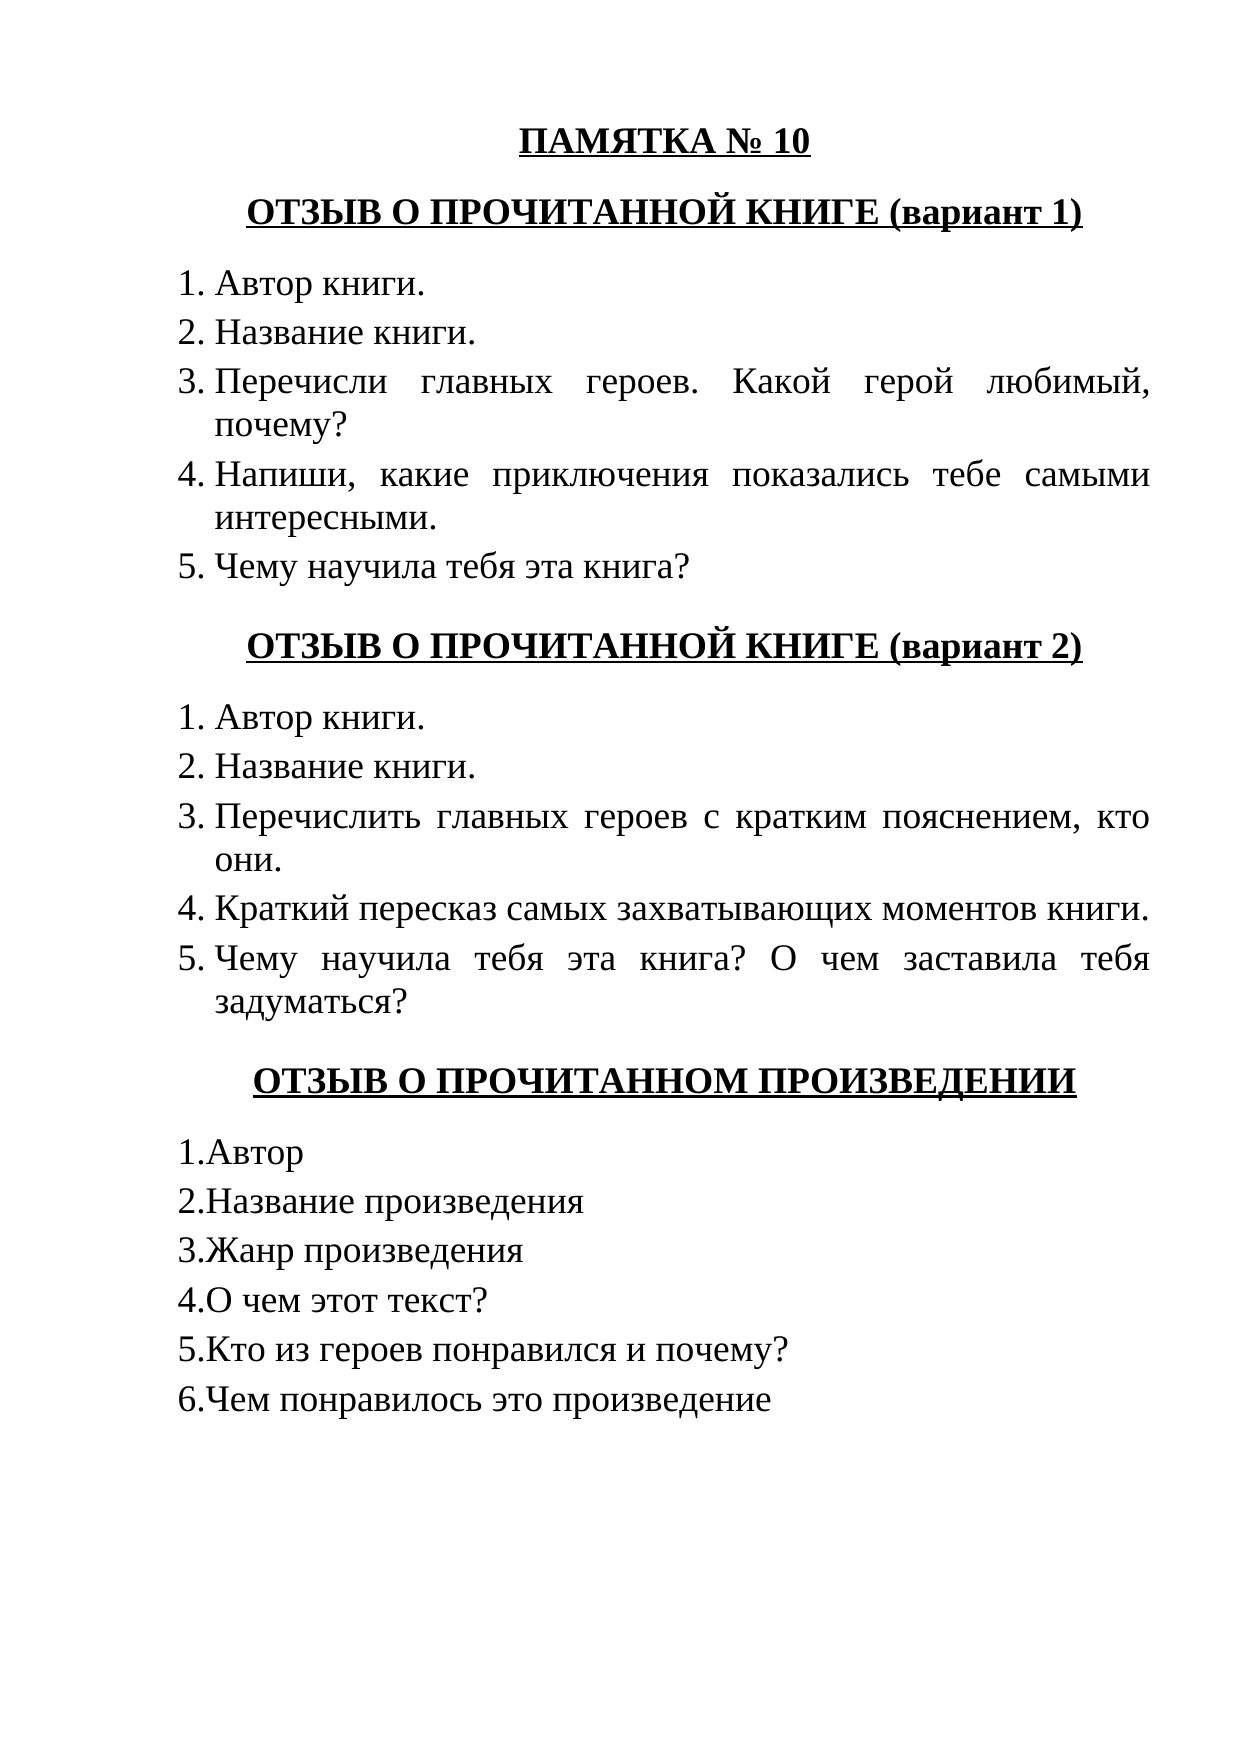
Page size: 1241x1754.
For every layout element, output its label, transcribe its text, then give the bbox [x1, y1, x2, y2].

subtitle Название книги. [177, 744, 1152, 787]
subtitle 1.Автор [177, 1129, 1152, 1172]
subtitle Перечислить главных героев с кратким пояснением, кто они. [177, 793, 1152, 879]
subtitle Чему научила тебя эта книга? О чем заставила тебя задуматься? [177, 935, 1152, 1021]
subtitle Чему научила тебя эта книга? [177, 544, 1152, 587]
subtitle Название книги. [177, 309, 1152, 352]
subtitle 4.О чем этот текст? [177, 1277, 1152, 1320]
subtitle Перечисли главных героев. Какой герой любимый, почему? [177, 359, 1152, 445]
subtitle ОТЗЫВ О ПРОЧИТАННОЙ КНИГЕ (вариант 1) [177, 189, 1152, 232]
subtitle ОТЗЫВ О ПРОЧИТАННОЙ КНИГЕ (вариант 2) [177, 624, 1152, 667]
subtitle Краткий пересказ самых захватывающих моментов книги. [177, 886, 1152, 929]
subtitle ОТЗЫВ О ПРОЧИТАННОМ ПРОИЗВЕДЕНИИ [177, 1058, 1152, 1101]
subtitle 2.Название произведения [177, 1178, 1152, 1222]
subtitle Автор книги. [177, 260, 1152, 303]
subtitle 5.Кто из героев понравился и почему? [177, 1327, 1152, 1370]
subtitle Напиши, какие приключения показались тебе самыми интересными. [177, 451, 1152, 537]
subtitle 3.Жанр произведения [177, 1228, 1152, 1271]
subtitle Автор книги. [177, 694, 1152, 738]
subtitle 6.Чем понравилось это произведение [177, 1376, 1152, 1419]
subtitle ПАМЯТКА № 10 [177, 118, 1152, 161]
